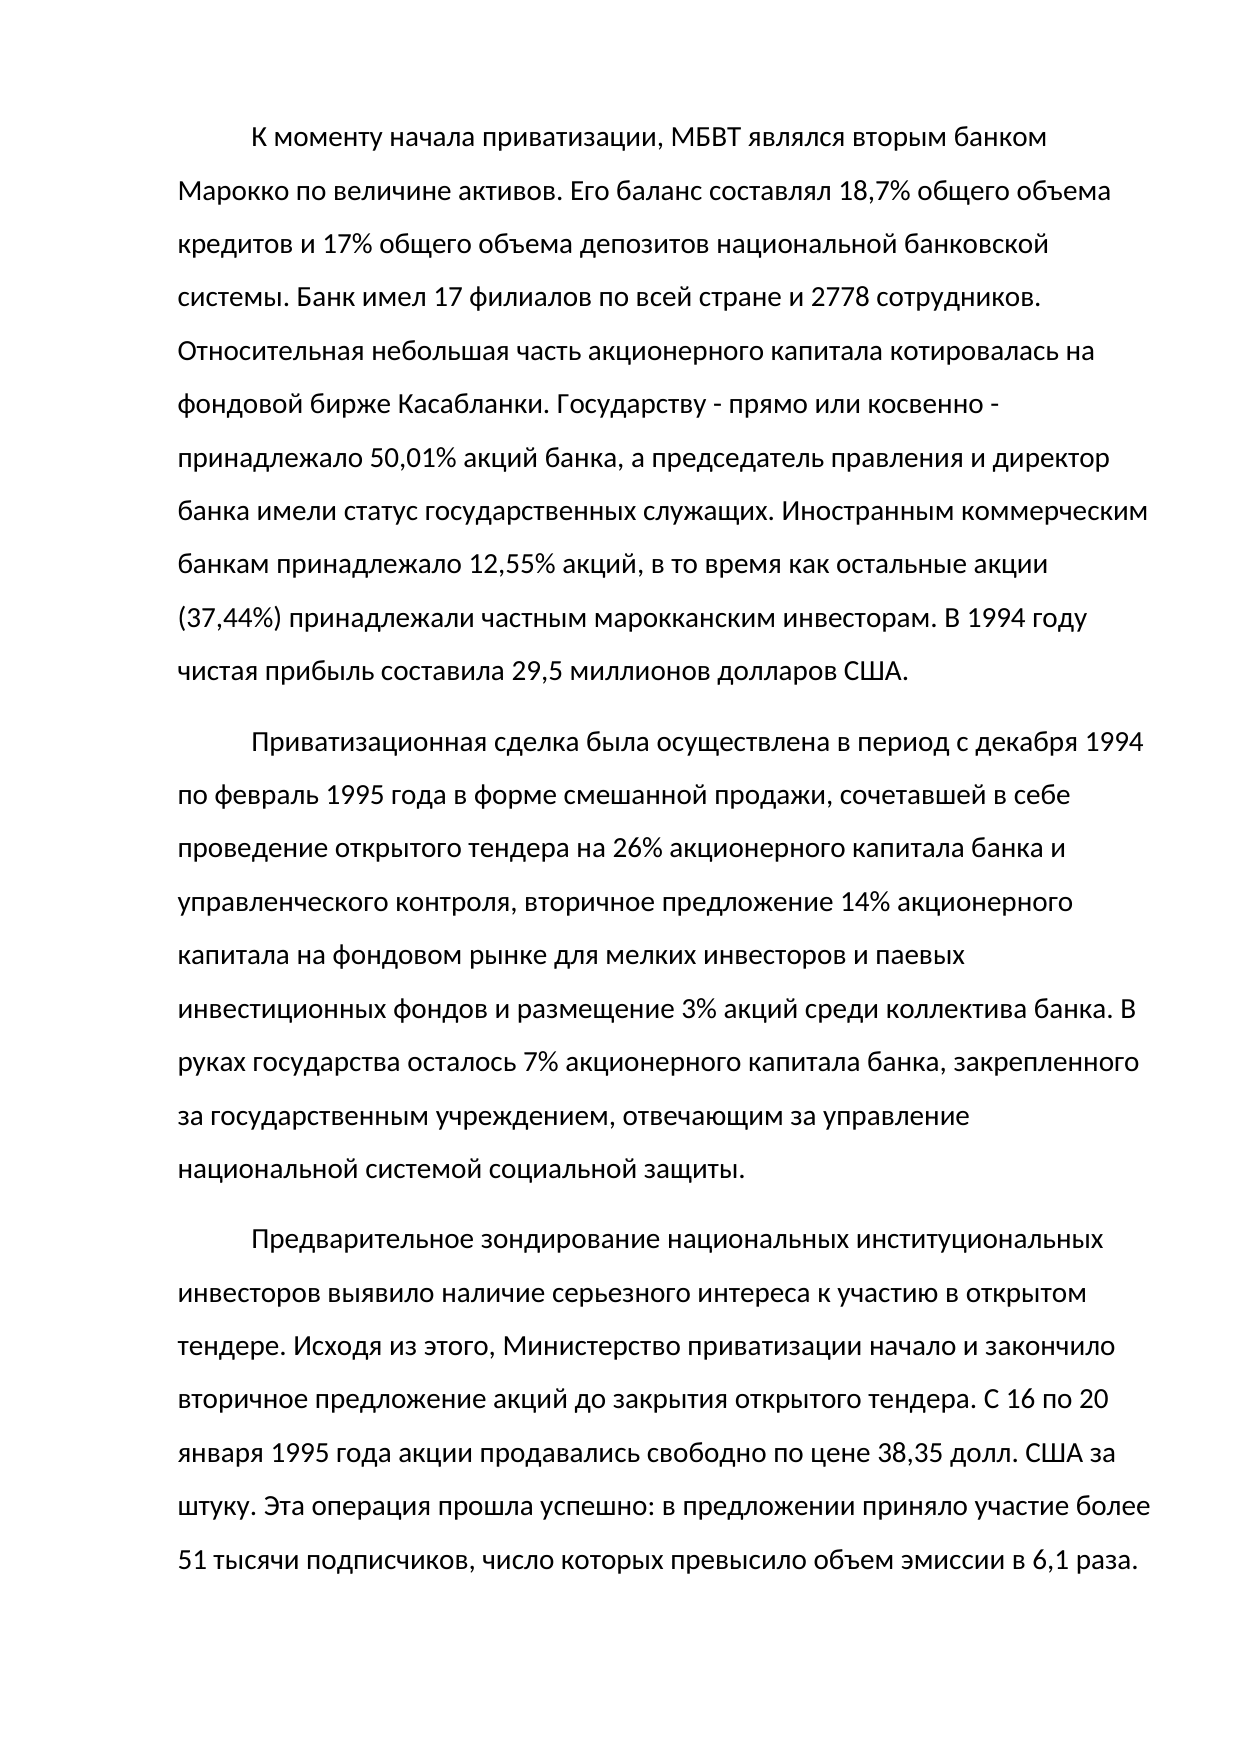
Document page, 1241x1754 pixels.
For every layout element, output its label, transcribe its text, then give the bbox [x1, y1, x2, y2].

text Предварительное зондирование национальных институциональных инвесторов выявило наличие серьезного интереса к участию в открытом тендере. Исходя из этого, Министерство приватизации начало и закончило вторичное предложение акций до закрытия открытого тендера. С 16 по 20 января 1995 года акции продавались свободно по цене 38,35 долл. США за штуку. Эта операция прошла успешно: в предложении приняло участие более 51 тысячи подписчиков, число которых превысило объем эмиссии в 6,1 раза. [177, 1220, 1152, 1576]
text Приватизационная сделка была осуществлена в период с декабря 1994 по февраль 1995 года в форме смешанной продажи, сочетавшей в себе проведение открытого тендера на 26% акционерного капитала банка и управленческого контроля, вторичное предложение 14% акционерного капитала на фондовом рынке для мелких инвесторов и паевых инвестиционных фондов и размещение 3% акций среди коллектива банка. В руках государства осталось 7% акционерного капитала банка, закрепленного за государственным учреждением, отвечающим за управление национальной системой социальной защиты. [177, 723, 1152, 1186]
text К моменту начала приватизации, МБВТ являлся вторым банком Марокко по величине активов. Его баланс составлял 18,7% общего объема кредитов и 17% общего объема депозитов национальной банковской системы. Банк имел 17 филиалов по всей стране и 2778 сотрудников. Относительная небольшая часть акционерного капитала котировалась на фондовой бирже Касабланки. Государству - прямо или косвенно - принадлежало 50,01% акций банка, а председатель правления и директор банка имели статус государственных служащих. Иностранным коммерческим банкам принадлежало 12,55% акций, в то время как остальные акции (37,44%) принадлежали частным марокканским инвесторам. В 1994 году чистая прибыль составила 29,5 миллионов долларов США. [177, 118, 1152, 688]
